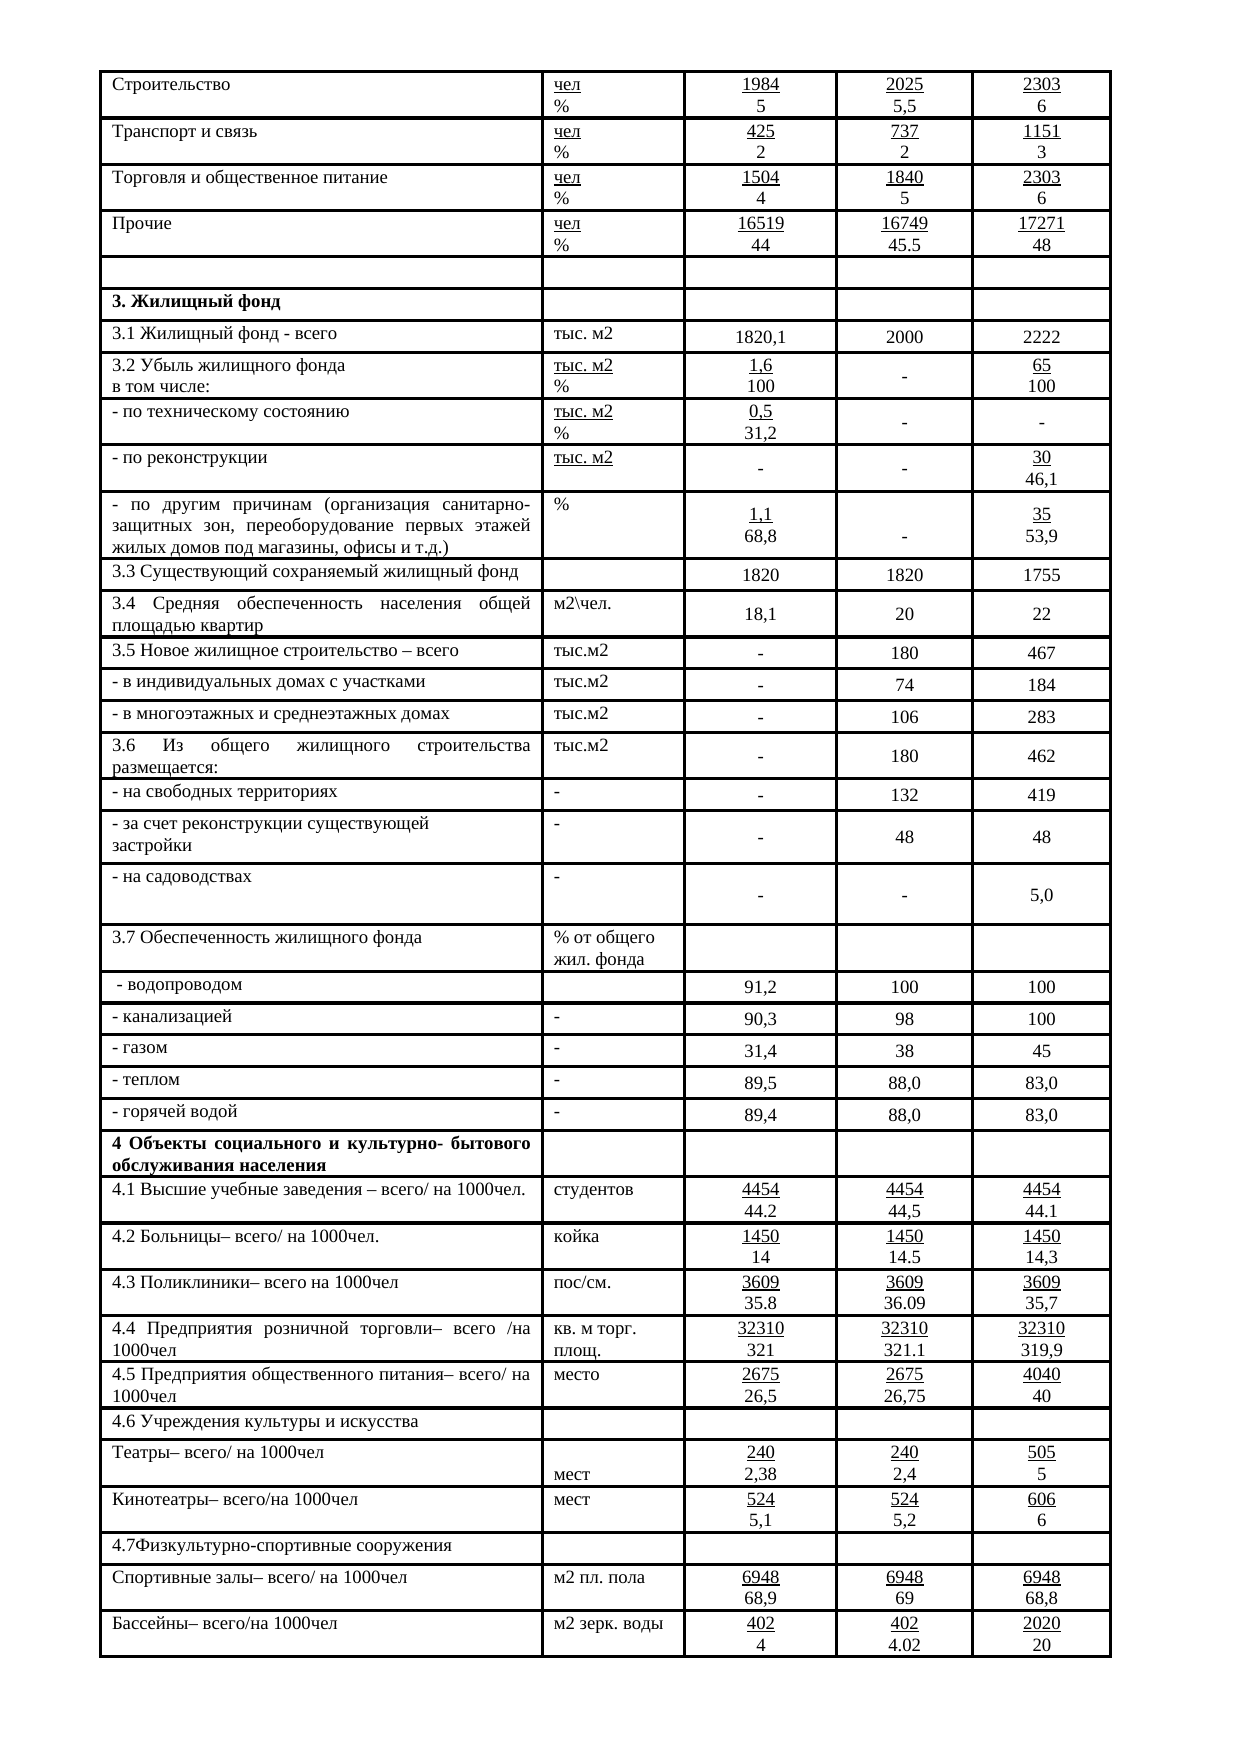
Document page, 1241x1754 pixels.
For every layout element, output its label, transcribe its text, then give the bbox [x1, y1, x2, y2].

table_cell [544, 290, 683, 319]
table_cell [838, 926, 971, 969]
table_cell - [544, 1068, 683, 1097]
table_cell тыс. м2 % [544, 354, 683, 397]
table_cell 35 53,9 [974, 493, 1109, 557]
table_cell [102, 258, 541, 287]
table_cell 3609 35.8 [686, 1271, 835, 1314]
table_cell 38 [838, 1036, 971, 1065]
table_cell 48 [974, 812, 1109, 862]
table_cell - в многоэтажных и среднеэтажных домах [102, 702, 541, 731]
table_cell тыс.м2 [544, 670, 683, 699]
table_cell 88,0 [838, 1100, 971, 1129]
table_cell - по техническому состоянию [102, 400, 541, 443]
table_cell 4454 44,5 [838, 1178, 971, 1221]
table_cell [544, 1410, 683, 1438]
table_cell - [686, 446, 835, 489]
table_cell [686, 1534, 835, 1563]
table_cell [686, 290, 835, 319]
table_cell - [686, 734, 835, 777]
table_cell чел % [544, 120, 683, 163]
table_cell 132 [838, 780, 971, 809]
table_cell 3. Жилищный фонд [102, 290, 541, 319]
table_cell [838, 1132, 971, 1175]
table_cell 3.4 Средняя обеспеченность населения общей площадью квартир [102, 592, 541, 635]
table_cell 5,0 [974, 865, 1109, 923]
table_cell 16519 44 [686, 212, 835, 255]
table_cell Бассейны– всего/на 1000чел [102, 1612, 541, 1655]
table_cell - канализацией [102, 1005, 541, 1033]
table_cell 3.3 Существующий сохраняемый жилищный фонд [102, 560, 541, 589]
table_cell 4.2 Больницы– всего/ на 1000чел. [102, 1225, 541, 1268]
table_cell Спортивные залы– всего/ на 1000чел [102, 1566, 541, 1609]
table_cell койка [544, 1225, 683, 1268]
table_cell 32310 321 [686, 1317, 835, 1360]
table_cell 83,0 [974, 1068, 1109, 1097]
table_cell 88,0 [838, 1068, 971, 1097]
table_cell [838, 1534, 971, 1563]
table_cell - горячей водой [102, 1100, 541, 1129]
table_cell % [544, 493, 683, 557]
table_cell - [544, 1005, 683, 1033]
table_cell Транспорт и связь [102, 120, 541, 163]
table_cell - [686, 812, 835, 862]
table_cell 31,4 [686, 1036, 835, 1065]
table_cell Кинотеатры– всего/на 1000чел [102, 1488, 541, 1531]
table_cell 20 [838, 592, 971, 635]
table_cell 17271 48 [974, 212, 1109, 255]
table_cell - за счет реконструкции существующей застройки [102, 812, 541, 862]
table_cell - [544, 780, 683, 809]
table_cell 1450 14 [686, 1225, 835, 1268]
table_cell 4.5 Предприятия общественного питания– всего/ на 1000чел [102, 1363, 541, 1406]
table_cell 4040 40 [974, 1363, 1109, 1406]
table_cell 737 2 [838, 120, 971, 163]
table_cell 89,4 [686, 1100, 835, 1129]
table_cell 100 [974, 1005, 1109, 1033]
table_cell 83,0 [974, 1100, 1109, 1129]
table_cell [974, 926, 1109, 969]
table_cell м2 пл. пола [544, 1566, 683, 1609]
table_cell 74 [838, 670, 971, 699]
table_cell [686, 1132, 835, 1175]
table_cell 2303 6 [974, 73, 1109, 116]
table_cell 16749 45.5 [838, 212, 971, 255]
table_cell - в индивидуальных домах с участками [102, 670, 541, 699]
table_cell 402 4 [686, 1612, 835, 1655]
table_cell 524 5,1 [686, 1488, 835, 1531]
table_cell 4.4 Предприятия розничной торговли– всего /на 1000чел [102, 1317, 541, 1360]
table_cell - на садоводствах [102, 865, 541, 923]
table_cell [974, 1534, 1109, 1563]
table_cell 98 [838, 1005, 971, 1033]
table_cell - газом [102, 1036, 541, 1065]
table_cell тыс.м2 [544, 639, 683, 667]
table_cell [974, 1132, 1109, 1175]
table_cell 425 2 [686, 120, 835, 163]
table_cell 6948 69 [838, 1566, 971, 1609]
table_cell 2675 26,75 [838, 1363, 971, 1406]
table_cell 184 [974, 670, 1109, 699]
table_cell 106 [838, 702, 971, 731]
table_cell тыс.м2 [544, 734, 683, 777]
table_cell 18,1 [686, 592, 835, 635]
table_cell - [838, 446, 971, 489]
table_cell 45 [974, 1036, 1109, 1065]
table_cell 180 [838, 734, 971, 777]
table_cell 32310 319,9 [974, 1317, 1109, 1360]
table_cell [838, 1410, 971, 1438]
table_cell 1450 14.5 [838, 1225, 971, 1268]
table_cell 4.7Физкультурно-спортивные сооружения [102, 1534, 541, 1563]
table_cell 419 [974, 780, 1109, 809]
table_cell 524 5,2 [838, 1488, 971, 1531]
table_cell - водопроводом [102, 973, 541, 1001]
table_cell 3.6 Из общего жилищного строительства размещается: [102, 734, 541, 777]
table_cell 283 [974, 702, 1109, 731]
table_cell кв. м торг. площ. [544, 1317, 683, 1360]
table_cell - [544, 1036, 683, 1065]
table_cell 48 [838, 812, 971, 862]
table_cell тыс. м2 [544, 446, 683, 489]
table_cell студентов [544, 1178, 683, 1221]
table_cell 4.1 Высшие учебные заведения – всего/ на 1000чел. [102, 1178, 541, 1221]
table_cell [686, 926, 835, 969]
table_cell [544, 1132, 683, 1175]
table_cell 1151 3 [974, 120, 1109, 163]
table_cell 100 [838, 973, 971, 1001]
table_cell [686, 1410, 835, 1438]
table_cell - [974, 400, 1109, 443]
table_cell - [544, 812, 683, 862]
table_cell 606 6 [974, 1488, 1109, 1531]
table_cell 3.7 Обеспеченность жилищного фонда [102, 926, 541, 969]
table_cell 1984 5 [686, 73, 835, 116]
table_cell 1820 [838, 560, 971, 589]
table_cell мест [544, 1441, 683, 1484]
table_cell тыс. м2 % [544, 400, 683, 443]
table_cell - [544, 1100, 683, 1129]
table_cell чел % [544, 166, 683, 209]
table_cell пос/см. [544, 1271, 683, 1314]
table_cell 4.6 Учреждения культуры и искусства [102, 1410, 541, 1438]
table_cell 3.1 Жилищный фонд - всего [102, 322, 541, 351]
table_cell 2020 20 [974, 1612, 1109, 1655]
table_cell 30 46,1 [974, 446, 1109, 489]
table_cell [838, 290, 971, 319]
table_cell % от общего жил. фонда [544, 926, 683, 969]
table_cell 240 2,4 [838, 1441, 971, 1484]
table_cell - [686, 670, 835, 699]
table_cell Торговля и общественное питание [102, 166, 541, 209]
table_cell 32310 321.1 [838, 1317, 971, 1360]
table_cell [974, 258, 1109, 287]
table_cell [838, 258, 971, 287]
table_cell - [686, 702, 835, 731]
table_cell м2\чел. [544, 592, 683, 635]
table_cell тыс. м2 [544, 322, 683, 351]
table_cell чел % [544, 212, 683, 255]
table_cell 22 [974, 592, 1109, 635]
table_cell 100 [974, 973, 1109, 1001]
table_cell 91,2 [686, 973, 835, 1001]
table_cell 240 2,38 [686, 1441, 835, 1484]
table_cell - [838, 865, 971, 923]
table_cell Строительство [102, 73, 541, 116]
table_cell - на свободных территориях [102, 780, 541, 809]
table_cell - [686, 780, 835, 809]
table_cell 1820,1 [686, 322, 835, 351]
table_cell 65 100 [974, 354, 1109, 397]
table_cell 467 [974, 639, 1109, 667]
table_cell 0,5 31,2 [686, 400, 835, 443]
table_cell Театры– всего/ на 1000чел [102, 1441, 541, 1484]
table_cell - [838, 493, 971, 557]
table_cell 1820 [686, 560, 835, 589]
table_cell - по другим причинам (организация санитарно- защитных зон, переоборудование первых этажей жилых домов под магазины, офисы и т.д.) [102, 493, 541, 557]
table_cell 1504 4 [686, 166, 835, 209]
table_cell - [838, 400, 971, 443]
table_cell [974, 1410, 1109, 1438]
table_cell тыс.м2 [544, 702, 683, 731]
table_cell - [838, 354, 971, 397]
table_cell [544, 258, 683, 287]
table_cell 402 4.02 [838, 1612, 971, 1655]
table_cell 505 5 [974, 1441, 1109, 1484]
table_cell 4.3 Поликлиники– всего на 1000чел [102, 1271, 541, 1314]
table_cell чел % [544, 73, 683, 116]
table_cell 1755 [974, 560, 1109, 589]
table_cell 1,1 68,8 [686, 493, 835, 557]
table_cell - [686, 865, 835, 923]
table_cell - по реконструкции [102, 446, 541, 489]
table_cell 4 Объекты социального и культурно- бытового обслуживания населения [102, 1132, 541, 1175]
table_cell - [686, 639, 835, 667]
table_cell - [544, 865, 683, 923]
table_cell 6948 68,9 [686, 1566, 835, 1609]
table_cell [544, 560, 683, 589]
table_cell - теплом [102, 1068, 541, 1097]
table_cell [544, 973, 683, 1001]
table_cell 3.5 Новое жилищное строительство – всего [102, 639, 541, 667]
table_cell Прочие [102, 212, 541, 255]
table_cell место [544, 1363, 683, 1406]
table_cell 2675 26,5 [686, 1363, 835, 1406]
table_cell [544, 1534, 683, 1563]
table_cell 2303 6 [974, 166, 1109, 209]
table_cell [974, 290, 1109, 319]
table_cell 1450 14,3 [974, 1225, 1109, 1268]
table_cell 2000 [838, 322, 971, 351]
table_cell 180 [838, 639, 971, 667]
table_cell 6948 68,8 [974, 1566, 1109, 1609]
table_cell 3609 35,7 [974, 1271, 1109, 1314]
table_cell 4454 44.2 [686, 1178, 835, 1221]
table_cell 462 [974, 734, 1109, 777]
table_cell 89,5 [686, 1068, 835, 1097]
table_cell 1840 5 [838, 166, 971, 209]
table_cell 1,6 100 [686, 354, 835, 397]
table_cell 2222 [974, 322, 1109, 351]
table_cell 3.2 Убыль жилищного фонда в том числе: [102, 354, 541, 397]
table_cell мест [544, 1488, 683, 1531]
table_cell м2 зерк. воды [544, 1612, 683, 1655]
table_cell [686, 258, 835, 287]
table_cell 90,3 [686, 1005, 835, 1033]
table_cell 3609 36.09 [838, 1271, 971, 1314]
table_cell 4454 44.1 [974, 1178, 1109, 1221]
table_cell 2025 5,5 [838, 73, 971, 116]
